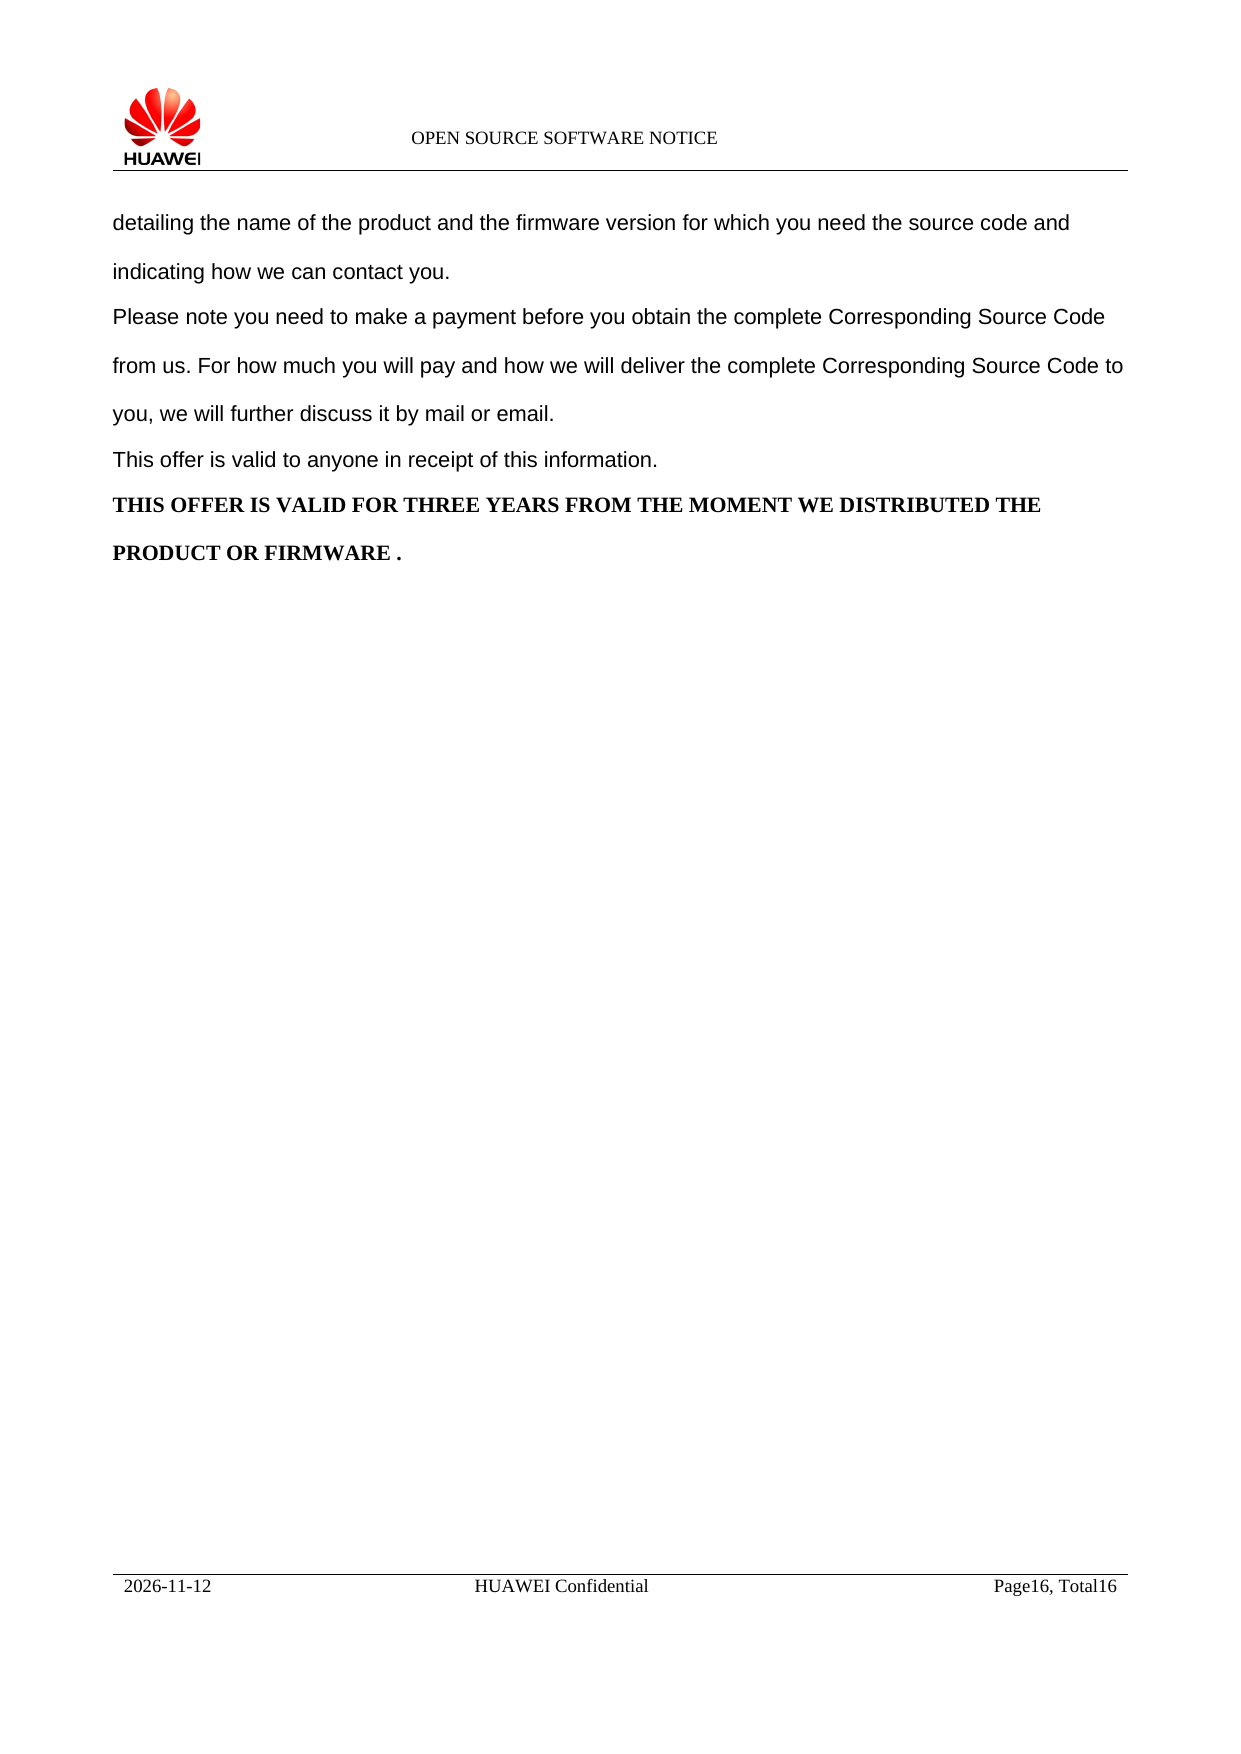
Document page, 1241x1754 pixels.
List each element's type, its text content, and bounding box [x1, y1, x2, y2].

text detailing the name of the product and the firmware version for which you need the source code and indicating how we can contact you. [112, 206, 1128, 288]
picture [124, 88, 201, 165]
text Please note you need to make a payment before you obtain the complete Corresponding Source Code from us. For how much you will pay and how we will deliver the complete Corresponding Source Code to you, we will further discuss it by mail or email. [112, 300, 1128, 430]
text This offer is valid for three years from the moment we distributed the product or firmware . [112, 488, 1128, 569]
text This offer is valid to anyone in receipt of this information. [112, 443, 1128, 475]
